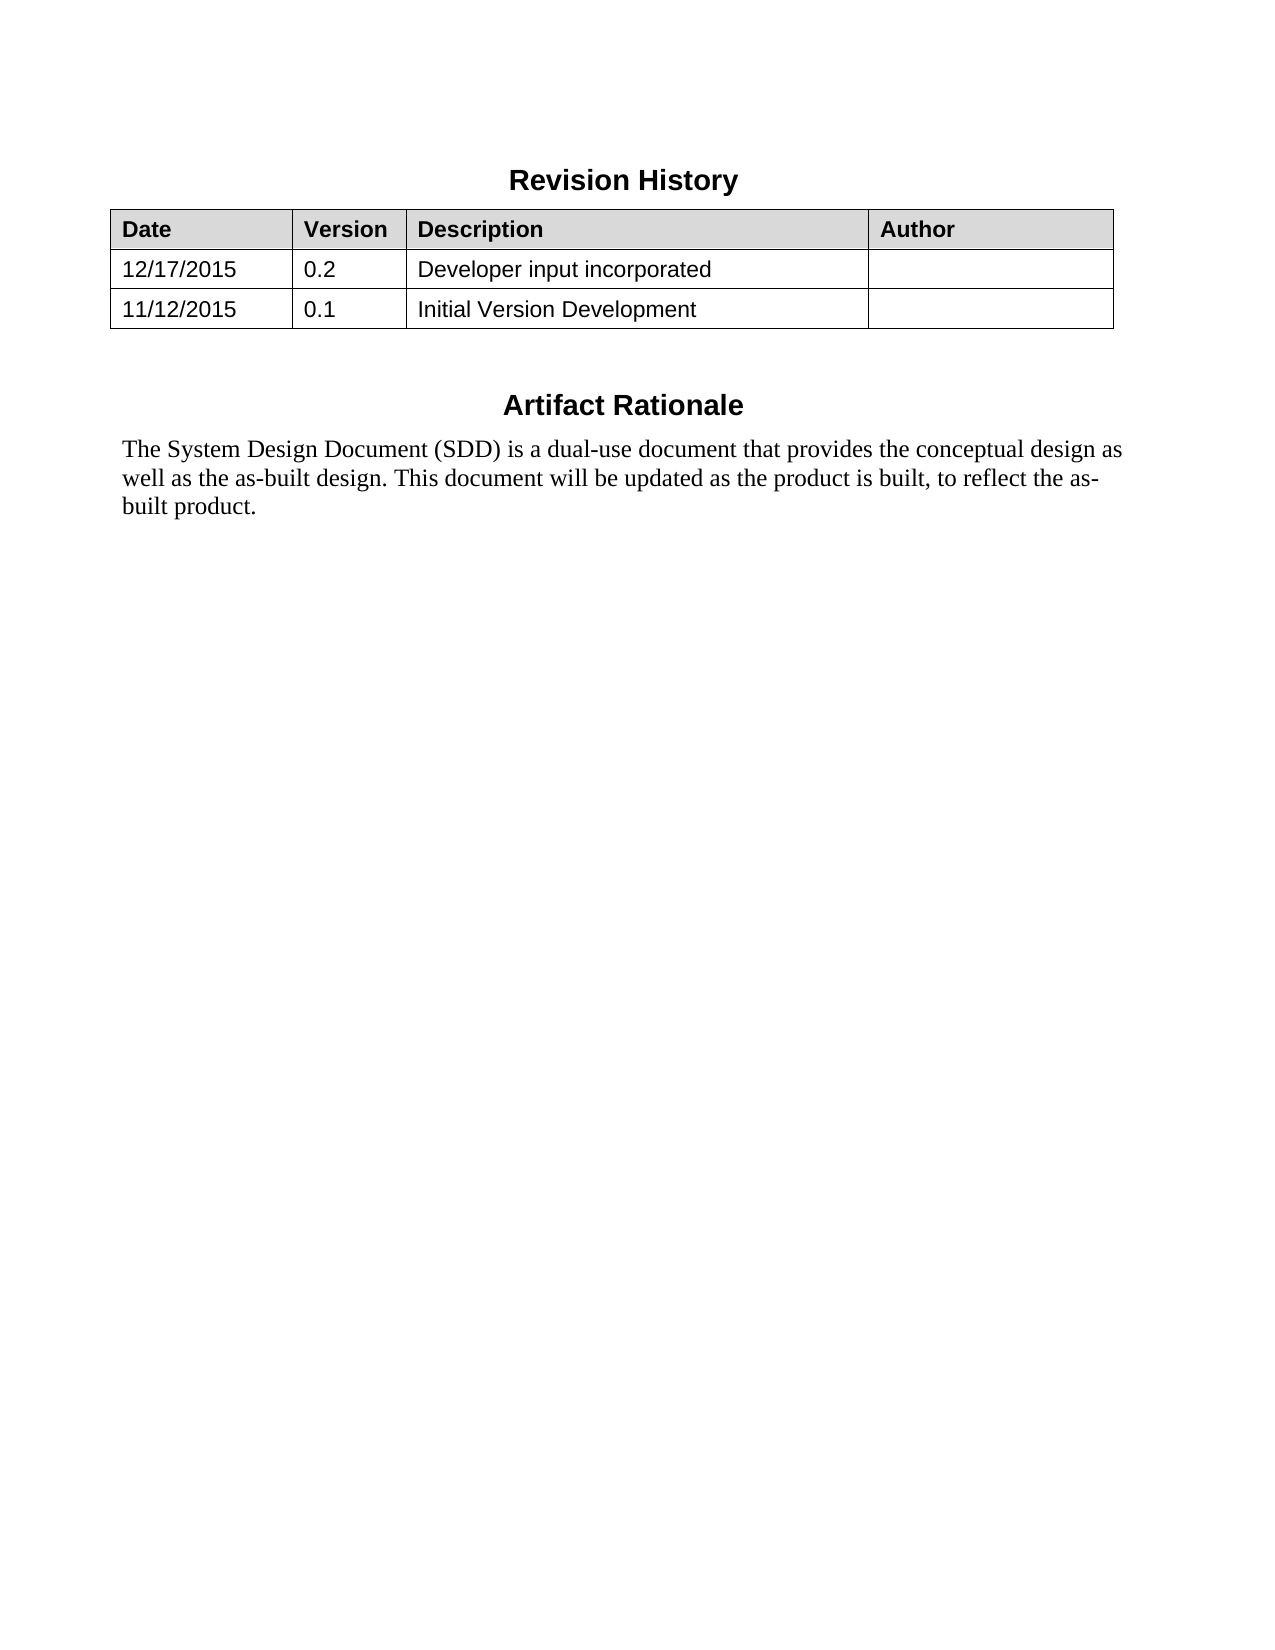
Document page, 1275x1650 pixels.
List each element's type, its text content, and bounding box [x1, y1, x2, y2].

table_header Date [111, 210, 292, 248]
table_cell [869, 289, 1113, 328]
table_header Author [869, 210, 1113, 248]
table_cell 0.1 [293, 289, 406, 328]
table_cell 11/12/2015 [111, 289, 292, 328]
title Revision History [122, 162, 1125, 196]
table_header Description [407, 210, 868, 248]
table_cell Initial Version Development [407, 289, 868, 328]
title Artifact Rationale [122, 388, 1125, 421]
table_cell 12/17/2015 [111, 250, 292, 288]
table_cell 0.2 [293, 250, 406, 288]
table_header Version [293, 210, 406, 248]
table_cell Developer input incorporated [407, 250, 868, 288]
text The System Design Document (SDD) is a dual-use document that provides the conceptual design as well as the as-built design. This document will be updated as the product is built, to reflect the as-built product. [122, 434, 1125, 520]
table_cell [869, 250, 1113, 288]
